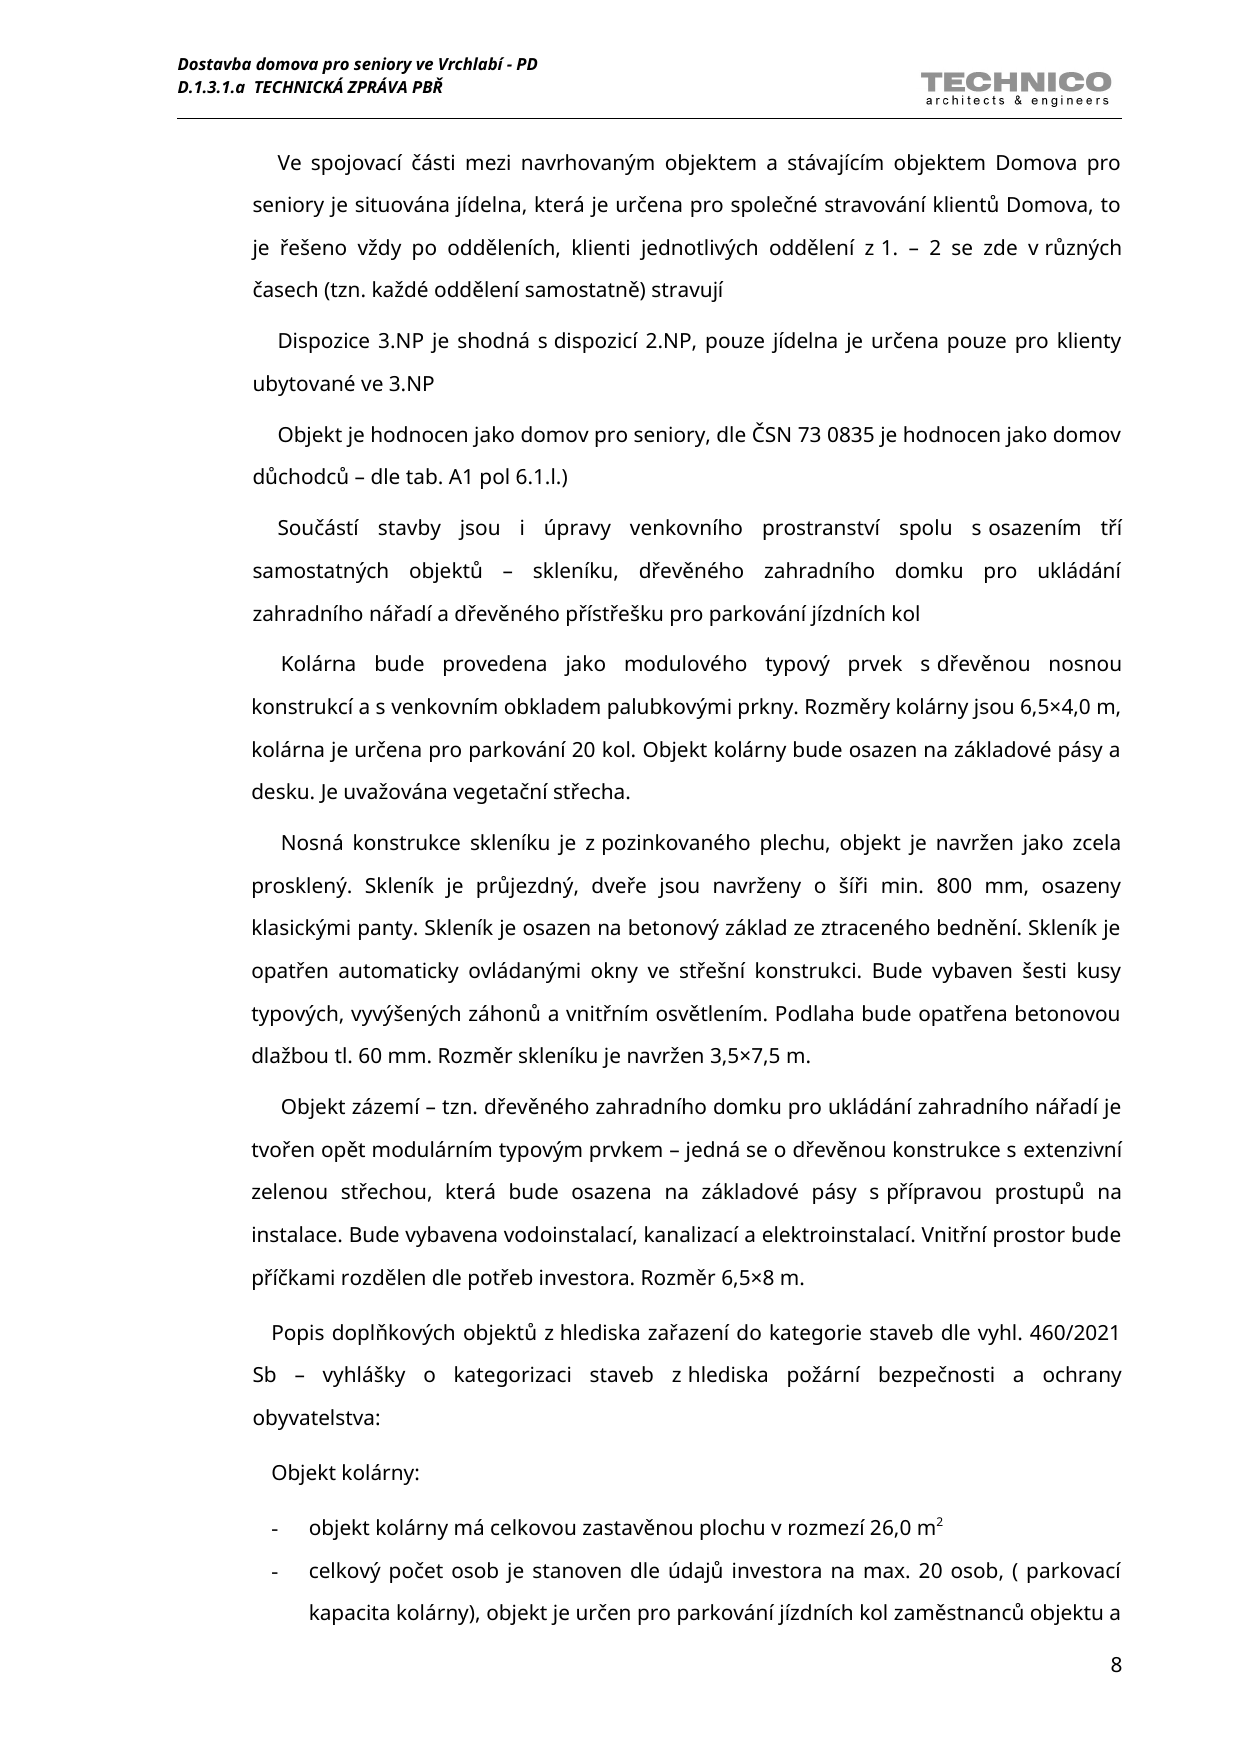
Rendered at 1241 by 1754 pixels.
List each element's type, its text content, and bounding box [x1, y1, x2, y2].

text Objekt kolárny: [252, 1458, 1122, 1487]
text Součástí stavby jsou i úpravy venkovního prostranství spolu s osazením tří samostatných objektů – skleníku, dřevěného zahradního domku pro ukládání zahradního nářadí a dřevěného přístřešku pro parkování jízdních kol [252, 513, 1122, 627]
text Kolárna bude provedena jako modulového typový prvek s dřevěnou nosnou konstrukcí a s venkovním obkladem palubkovými prkny. Rozměry kolárny jsou 6,5×4,0 m, kolárna je určena pro parkování 20 kol. Objekt kolárny bude osazen na základové pásy a desku. Je uvažována vegetační střecha. [251, 649, 1122, 806]
text Ve spojovací části mezi navrhovaným objektem a stávajícím objektem Domova pro seniory je situována jídelna, která je určena pro společné stravování klientů Domova, to je řešeno vždy po odděleních, klienti jednotlivých oddělení z 1. – 2 se zde v různých časech (tzn. každé oddělení samostatně) stravují [252, 148, 1122, 304]
list objekt kolárny má celkovou zastavěnou plochu v rozmezí 26,0 m2 [271, 1513, 1122, 1542]
text Popis doplňkových objektů z hlediska zařazení do kategorie staveb dle vyhl. 460/2021 Sb – vyhlášky o kategorizaci staveb z hlediska požární bezpečnosti a ochrany obyvatelstva: [252, 1318, 1122, 1431]
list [271, 1556, 1122, 1627]
text Nosná konstrukce skleníku je z pozinkovaného plechu, objekt je navržen jako zcela prosklený. Skleník je průjezdný, dveře jsou navrženy o šíři min. 800 mm, osazeny klasickými panty. Skleník je osazen na betonový základ ze ztraceného bednění. Skleník je opatřen automaticky ovládanými okny ve střešní konstrukci. Bude vybaven šesti kusy typových, vyvýšených záhonů a vnitřním osvětlením. Podlaha bude opatřena betonovou dlažbou tl. 60 mm. Rozměr skleníku je navržen 3,5×7,5 m. [251, 828, 1122, 1070]
text Objekt zázemí – tzn. dřevěného zahradního domku pro ukládání zahradního nářadí je tvořen opět modulárním typovým prvkem – jedná se o dřevěnou konstrukce s extenzivní zelenou střechou, která bude osazena na základové pásy s přípravou prostupů na instalace. Bude vybavena vodoinstalací, kanalizací a elektroinstalací. Vnitřní prostor bude příčkami rozdělen dle potřeb investora. Rozměr 6,5×8 m. [251, 1092, 1122, 1291]
text Dispozice 3.NP je shodná s dispozicí 2.NP, pouze jídelna je určena pouze pro klienty ubytované ve 3.NP [252, 326, 1122, 397]
text Objekt je hodnocen jako domov pro seniory, dle ČSN 73 0835 je hodnocen jako domov důchodců – dle tab. A1 pol 6.1.l.) [252, 420, 1122, 491]
picture [916, 67, 1118, 112]
